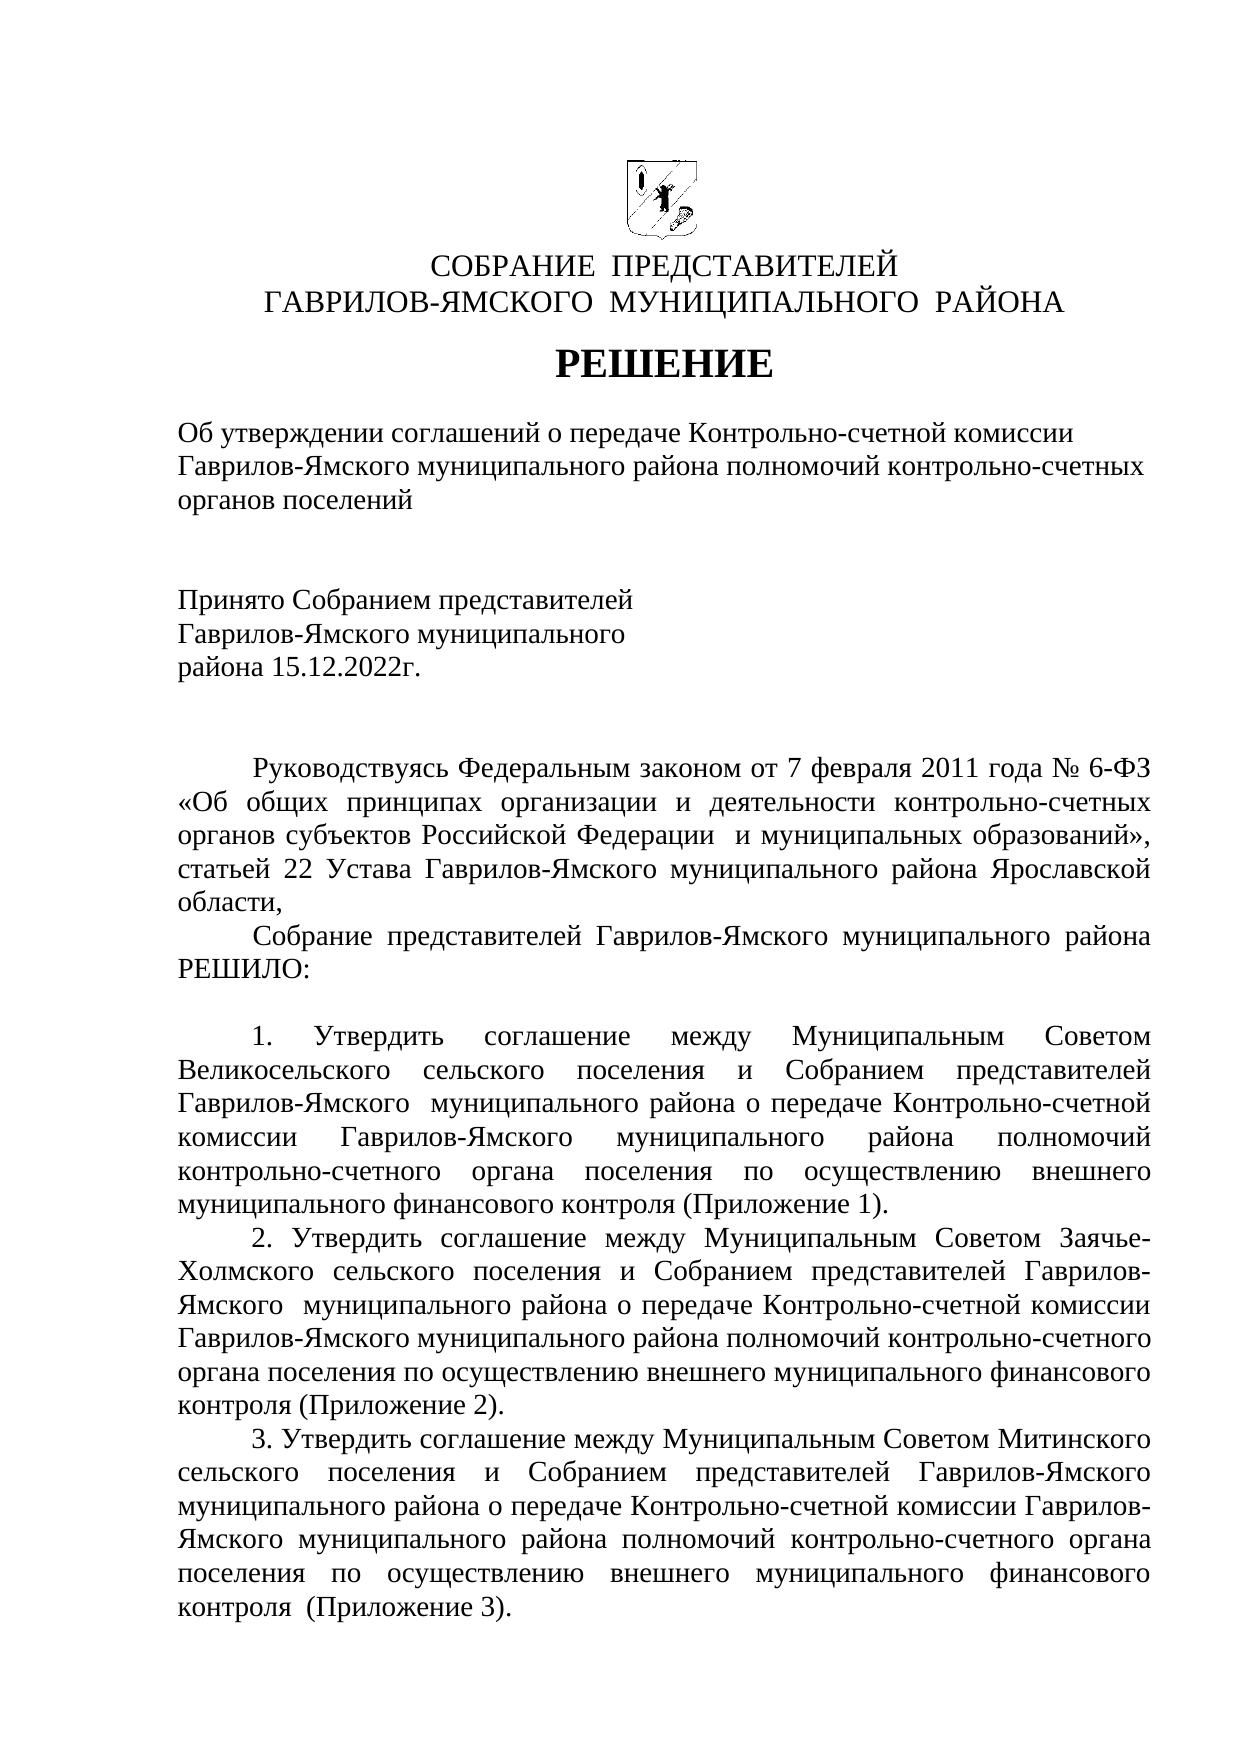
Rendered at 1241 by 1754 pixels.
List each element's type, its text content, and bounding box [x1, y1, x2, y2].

picture [627, 160, 697, 240]
text 3. Утвердить соглашение между Муниципальным Советом Митинского сельского поселения и Собранием представителей Гаврилов-Ямского муниципального района о передаче Контрольно-счетной комиссии Гаврилов-Ямского муниципального района полномочий контрольно-счетного органа поселения по осуществлению внешнего муниципального финансового контроля (Приложение 3). [177, 1421, 1152, 1622]
text Руководствуясь Федеральным законом от 7 февраля 2011 года № 6-ФЗ «Об общих принципах организации и деятельности контрольно-счетных органов субъектов Российской Федерации и муниципальных образований», статьей 22 Устава Гаврилов-Ямского муниципального района Ярославской области, [177, 750, 1152, 918]
text 2. Утвердить соглашение между Муниципальным Советом Заячье-Холмского сельского поселения и Собранием представителей Гаврилов-Ямского муниципального района о передаче Контрольно-счетной комиссии Гаврилов-Ямского муниципального района полномочий контрольно-счетного органа поселения по осуществлению внешнего муниципального финансового контроля (Приложение 2). [177, 1220, 1152, 1421]
text района 15.12.2022г. [177, 649, 1152, 683]
text Гаврилов-Ямского муниципального [177, 616, 1152, 649]
text 1. Утвердить соглашение между Муниципальным Советом Великосельского сельского поселения и Собранием представителей Гаврилов-Ямского муниципального района о передаче Контрольно-счетной комиссии Гаврилов-Ямского муниципального района полномочий контрольно-счетного органа поселения по осуществлению внешнего муниципального финансового контроля (Приложение 1). [177, 1018, 1152, 1220]
subtitle РЕШЕНИЕ [177, 338, 1152, 386]
text Собрание представителей Гаврилов-Ямского муниципального района РЕШИЛО: [177, 918, 1152, 985]
text Об утверждении соглашений о передаче Контрольно-счетной комиссии Гаврилов-Ямского муниципального района полномочий контрольно-счетных органов поселений [177, 415, 1152, 515]
text Принято Собранием представителей [177, 582, 1152, 616]
subtitle СОБРАНИЕ ПРЕДСТАВИТЕЛЕЙ [177, 247, 1152, 283]
text ГАВРИЛОВ-ЯМСКОГО МУНИЦИПАЛЬНОГО РАЙОНА [177, 283, 1152, 319]
